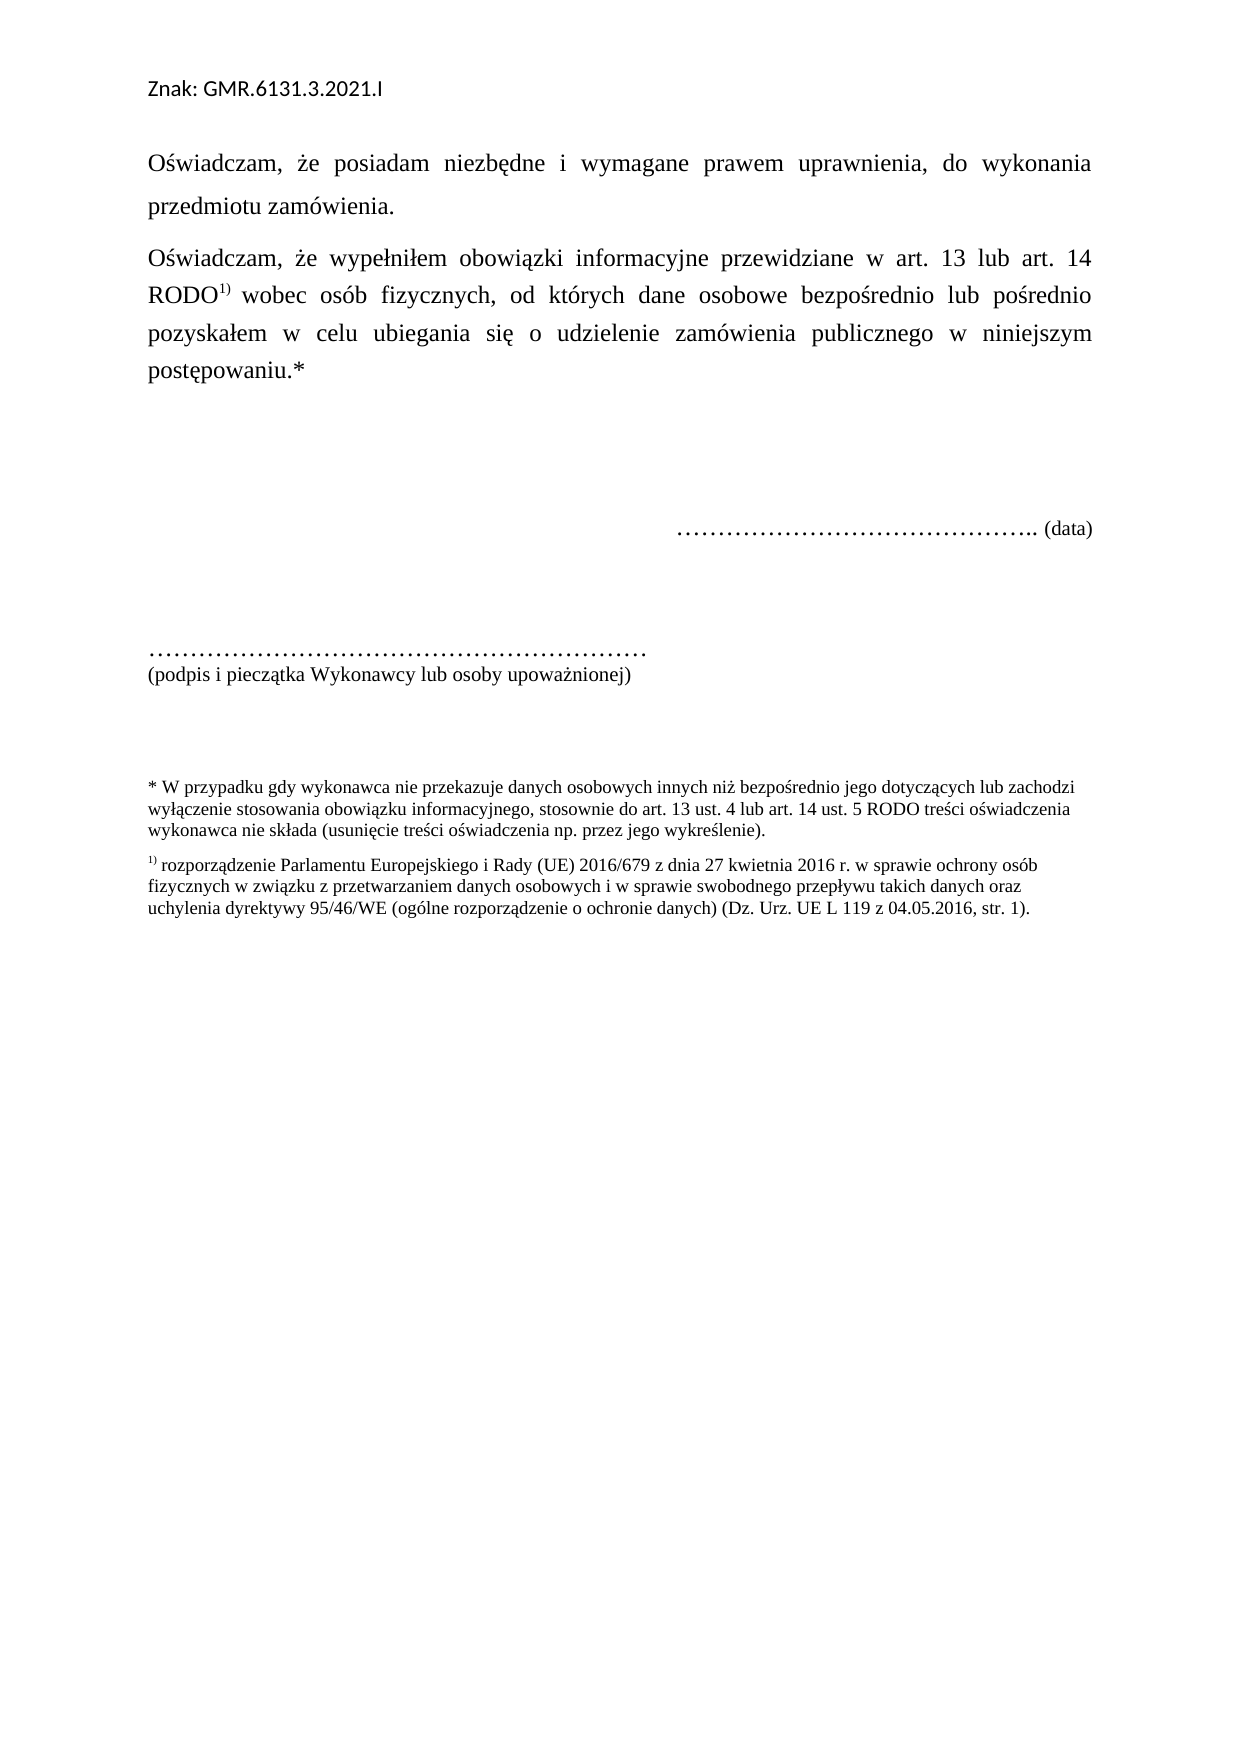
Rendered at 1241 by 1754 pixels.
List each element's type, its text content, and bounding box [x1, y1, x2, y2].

text (podpis i pieczątka Wykonawcy lub osoby upoważnionej) [148, 662, 1093, 686]
text Oświadczam, że posiadam niezbędne i wymagane prawem uprawnienia, do wykonania przedmiotu zamówienia. [148, 148, 1093, 219]
text …………………………………….. (data) [148, 512, 1093, 541]
text …………………………………………………… [148, 633, 1093, 662]
text Oświadczam, że wypełniłem obowiązki informacyjne przewidziane w art. 13 lub art. 14 RODO1) wobec osób fizycznych, od których dane osobowe bezpośrednio lub pośrednio pozyskałem w celu ubiegania się o udzielenie zamówienia publicznego w niniejszym postępowaniu.* [148, 234, 1093, 384]
text * W przypadku gdy wykonawca nie przekazuje danych osobowych innych niż bezpośrednio jego dotyczących lub zachodzi wyłączenie stosowania obowiązku informacyjnego, stosownie do art. 13 ust. 4 lub art. 14 ust. 5 RODO treści oświadczenia wykonawca nie składa (usunięcie treści oświadczenia np. przez jego wykreślenie). [148, 776, 1093, 841]
text 1) rozporządzenie Parlamentu Europejskiego i Rady (UE) 2016/679 z dnia 27 kwietnia 2016 r. w sprawie ochrony osób fizycznych w związku z przetwarzaniem danych osobowych i w sprawie swobodnego przepływu takich danych oraz uchylenia dyrektywy 95/46/WE (ogólne rozporządzenie o ochronie danych) (Dz. Urz. UE L 119 z 04.05.2016, str. 1). [148, 853, 1093, 918]
